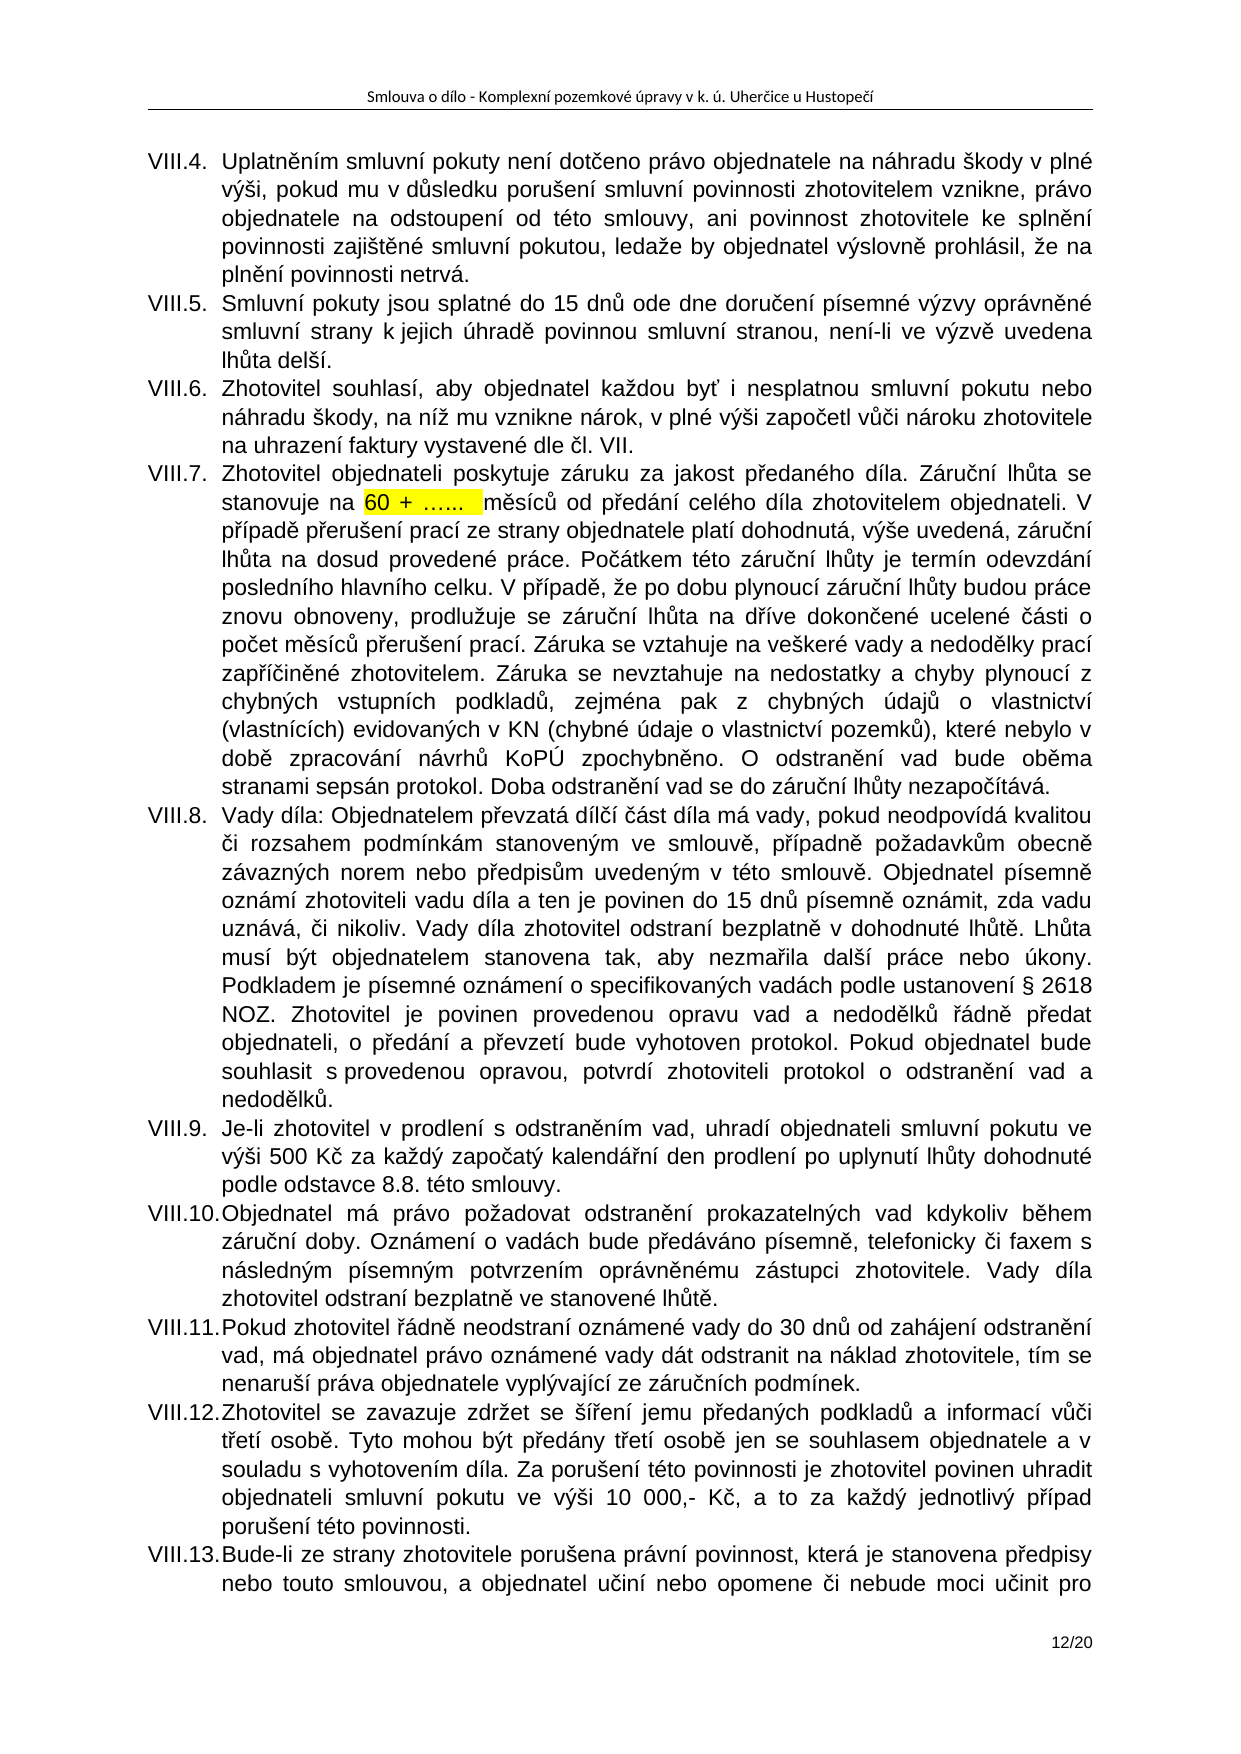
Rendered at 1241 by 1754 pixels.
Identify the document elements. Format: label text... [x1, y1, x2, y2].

list Vady díla: Objednatelem převzatá dílčí část díla má vady, pokud neodpovídá kvalitou či rozsahem podmínkám stanoveným ve smlouvě, případně požadavkům obecně závazných norem nebo předpisům uvedeným v této smlouvě. Objednatel písemně oznámí zhotoviteli vadu díla a ten je povinen do 15 dnů písemně oznámit, zda vadu uznává, či nikoliv. Vady díla zhotovitel odstraní bezplatně v dohodnuté lhůtě. Lhůta musí být objednatelem stanovena tak, aby nezmařila další práce nebo úkony. Podkladem je písemné oznámení o specifikovaných vadách podle ustanovení § 2618 NOZ. Zhotovitel je povinen provedenou opravu vad a nedodělků řádně předat objednateli, o předání a převzetí bude vyhotoven protokol. Pokud objednatel bude souhlasit s provedenou opravou, potvrdí zhotoviteli protokol o odstranění vad a nedodělků. [148, 802, 1093, 1112]
list Smluvní pokuty jsou splatné do 15 dnů ode dne doručení písemné výzvy oprávněné smluvní strany k jejich úhradě povinnou smluvní stranou, není-li ve výzvě uvedena lhůta delší. [148, 290, 1093, 373]
list Uplatněním smluvní pokuty není dotčeno právo objednatele na náhradu škody v plné výši, pokud mu v důsledku porušení smluvní povinnosti zhotovitelem vznikne, právo objednatele na odstoupení od této smlouvy, ani povinnost zhotovitele ke splnění povinnosti zajištěné smluvní pokutou, ledaže by objednatel výslovně prohlásil, že na plnění povinnosti netrvá. [148, 148, 1093, 288]
list Je-li zhotovitel v prodlení s odstraněním vad, uhradí objednateli smluvní pokutu ve výši 500 Kč za každý započatý kalendářní den prodlení po uplynutí lhůty dohodnuté podle odstavce 8.8. této smlouvy. [148, 1114, 1093, 1198]
list Objednatel má právo požadovat odstranění prokazatelných vad kdykoliv během záruční doby. Oznámení o vadách bude předáváno písemně, telefonicky či faxem s následným písemným potvrzením oprávněnému zástupci zhotovitele. Vady díla zhotovitel odstraní bezplatně ve stanovené lhůtě. [148, 1200, 1093, 1311]
list Zhotovitel souhlasí, aby objednatel každou byť i nesplatnou smluvní pokutu nebo náhradu škody, na níž mu vznikne nárok, v plné výši započetl vůči nároku zhotovitele na uhrazení faktury vystavené dle čl. VII. [148, 375, 1093, 458]
list Zhotovitel objednateli poskytuje záruku za jakost předaného díla. Záruční lhůta se stanovuje na 60 + …... měsíců od předání celého díla zhotovitelem objednateli. V případě přerušení prací ze strany objednatele platí dohodnutá, výše uvedená, záruční lhůta na dosud provedené práce. Počátkem této záruční lhůty je termín odevzdání posledního hlavního celku. V případě, že po dobu plynoucí záruční lhůty budou práce znovu obnoveny, prodlužuje se záruční lhůta na dříve dokončené ucelené části o počet měsíců přerušení prací. Záruka se vztahuje na veškeré vady a nedodělky prací zapříčiněné zhotovitelem. Záruka se nevztahuje na nedostatky a chyby plynoucí z chybných vstupních podkladů, zejména pak z chybných údajů o vlastnictví (vlastnících) evidovaných v KN (chybné údaje o vlastnictví pozemků), které nebylo v době zpracování návrhů KoPÚ zpochybněno. O odstranění vad bude oběma stranami sepsán protokol. Doba odstranění vad se do záruční lhůty nezapočítává. [148, 460, 1093, 799]
list Zhotovitel se zavazuje zdržet se šíření jemu předaných podkladů a informací vůči třetí osobě. Tyto mohou být předány třetí osobě jen se souhlasem objednatele a v souladu s vyhotovením díla. Za porušení této povinnosti je zhotovitel povinen uhradit objednateli smluvní pokutu ve výši 10 000,- Kč, a to za každý jednotlivý případ porušení této povinnosti. [148, 1399, 1093, 1539]
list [148, 1541, 1093, 1596]
list Pokud zhotovitel řádně neodstraní oznámené vady do 30 dnů od zahájení odstranění vad, má objednatel právo oznámené vady dát odstranit na náklad zhotovitele, tím se nenaruší práva objednatele vyplývající ze záručních podmínek. [148, 1313, 1093, 1397]
